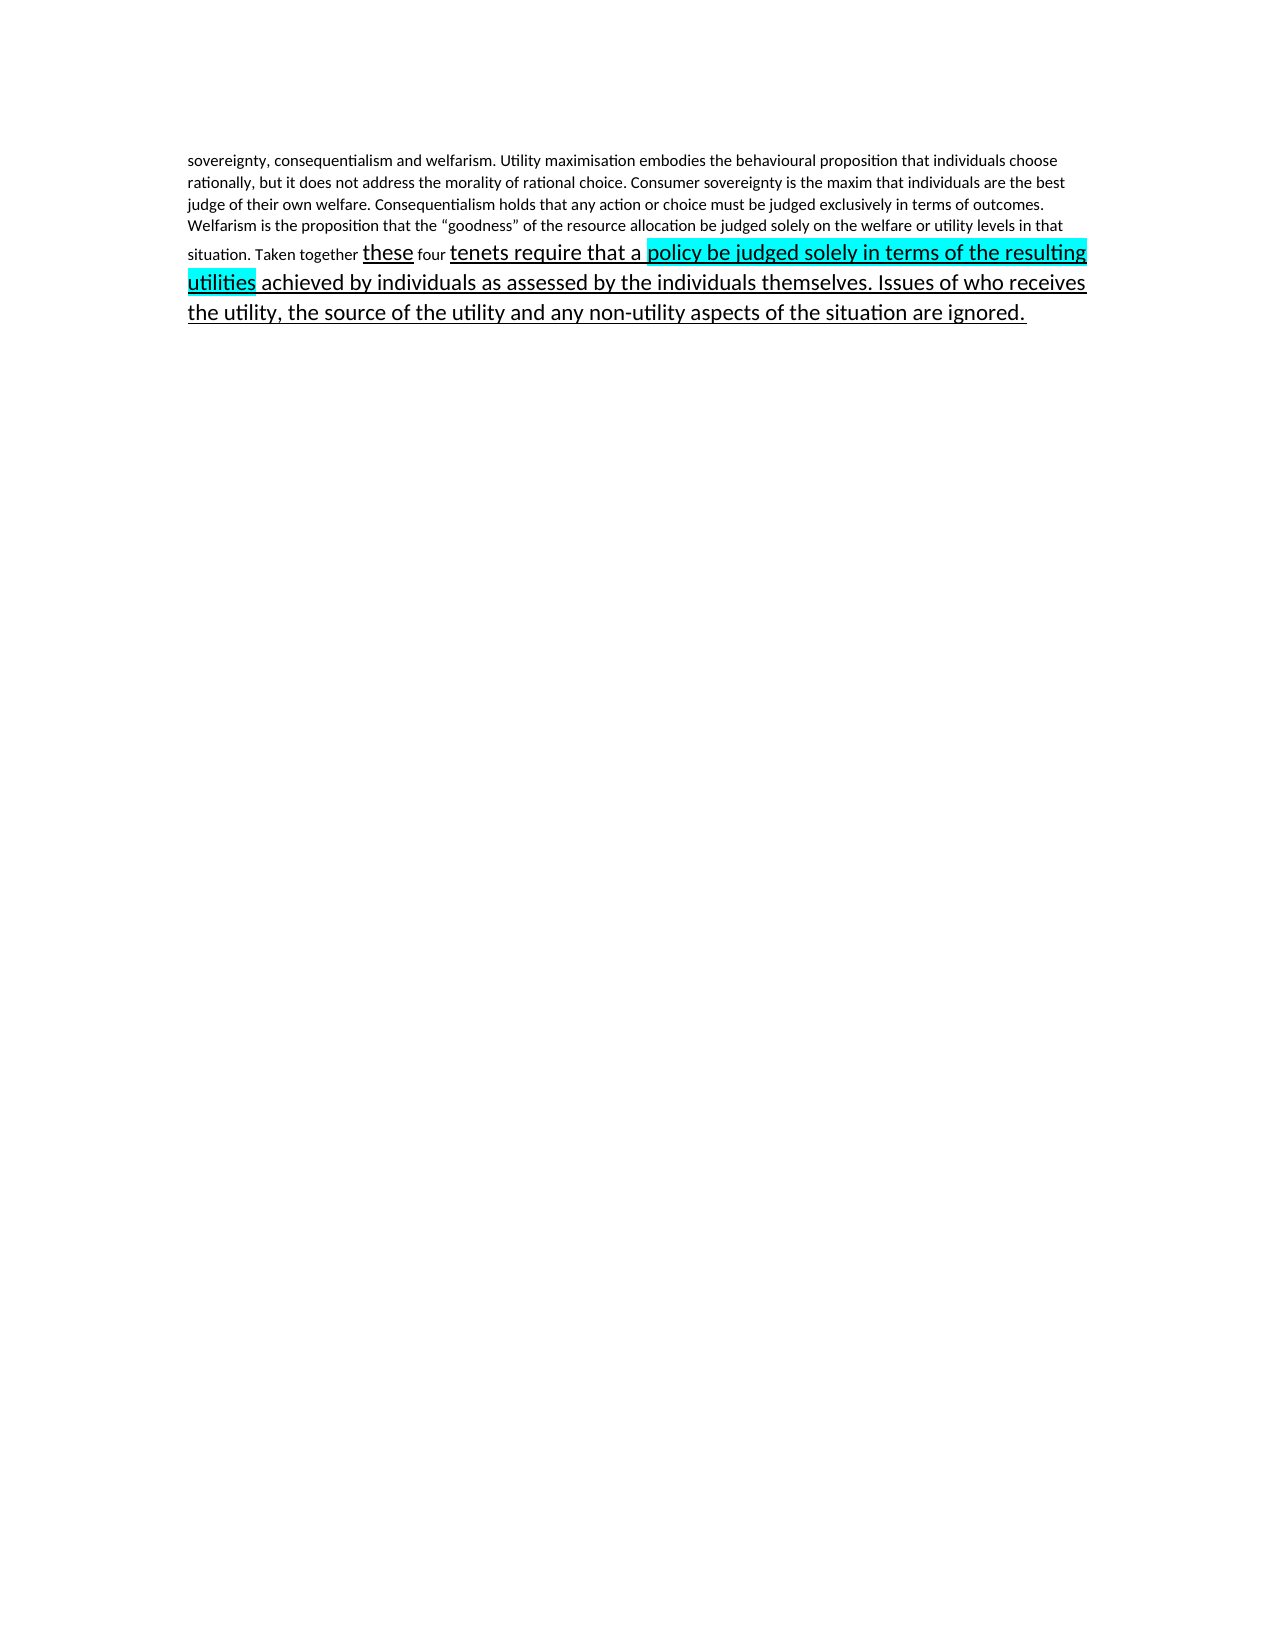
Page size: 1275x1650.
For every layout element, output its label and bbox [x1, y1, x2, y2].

text [187, 150, 1087, 292]
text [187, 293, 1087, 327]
